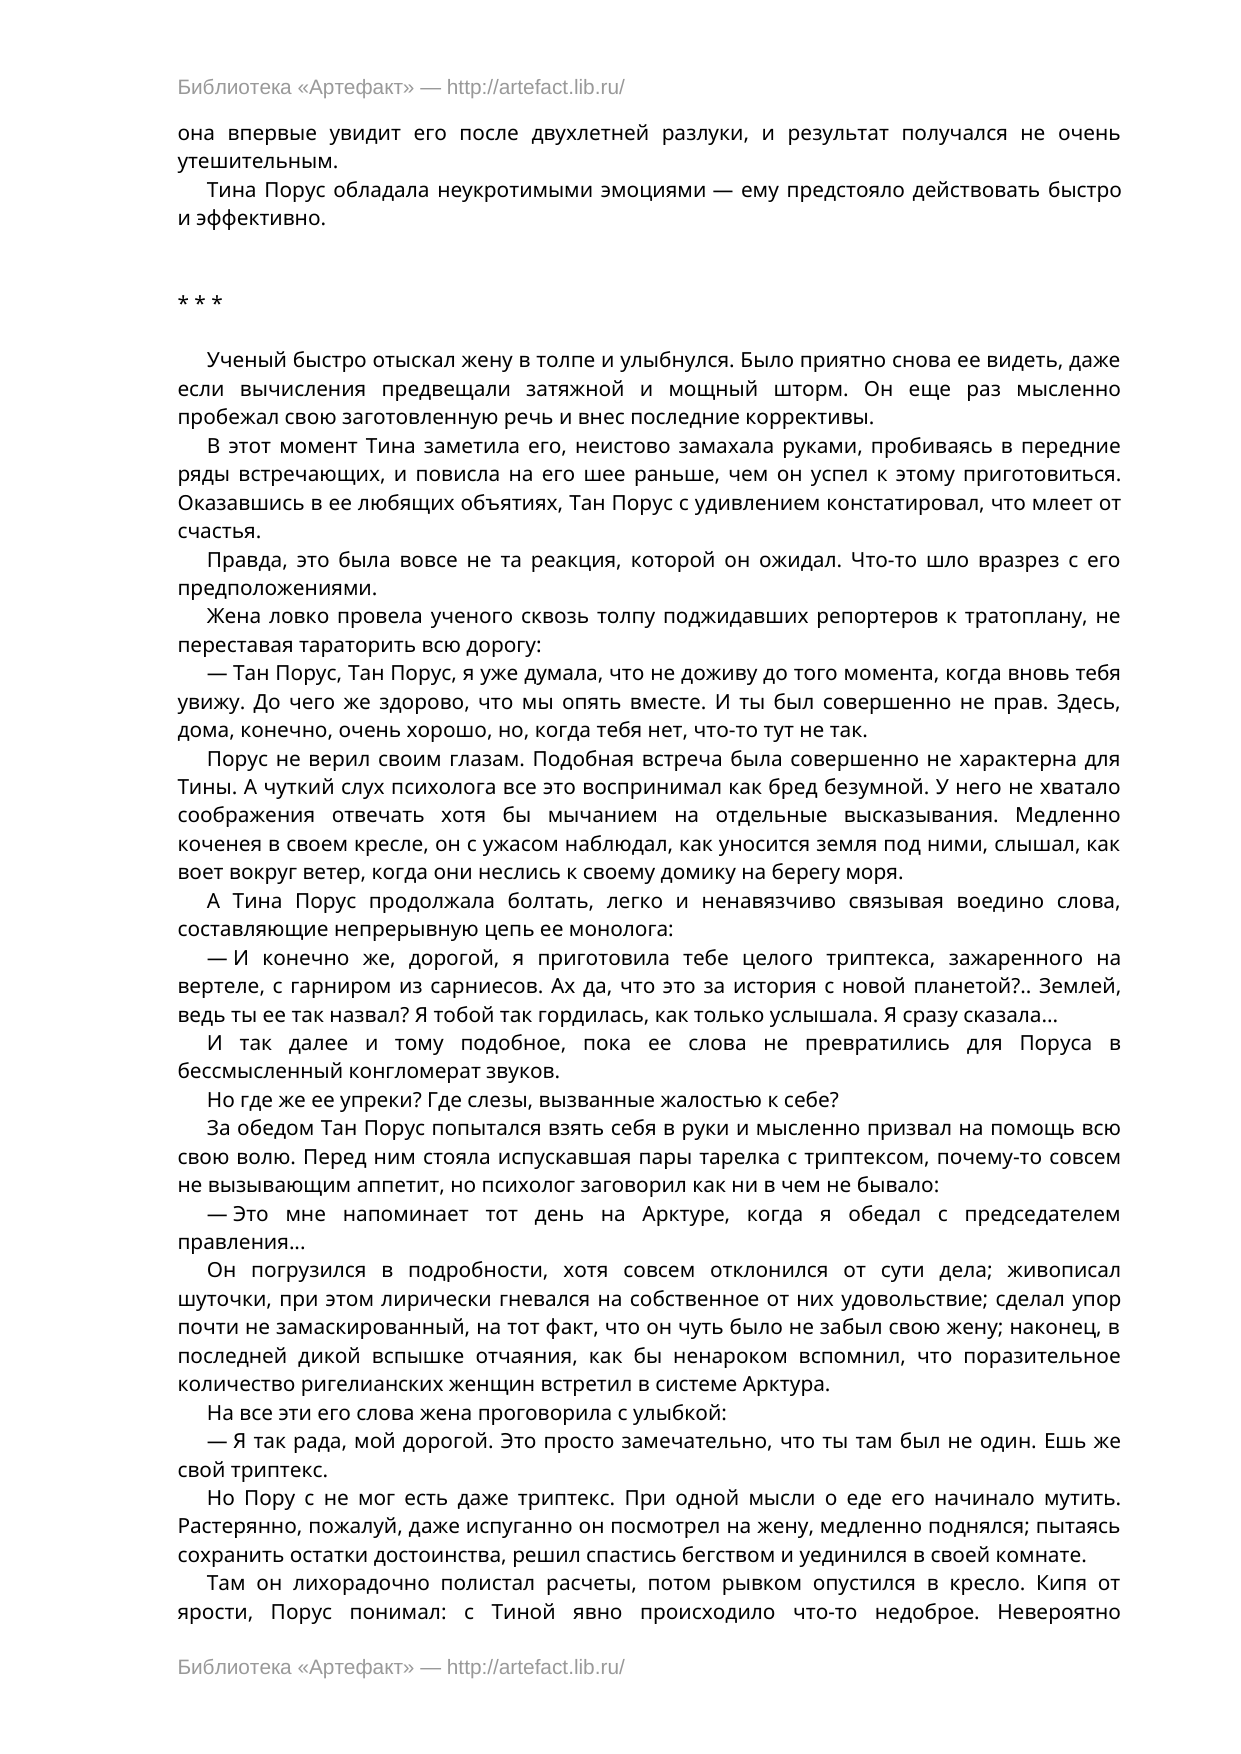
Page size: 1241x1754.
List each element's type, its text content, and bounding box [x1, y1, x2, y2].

text На все эти его слова жена проговорила с улыбкой: [177, 1398, 1122, 1426]
text Жена ловко провела ученого сквозь толпу поджидавших репортеров к тратоплану, не переставая тараторить всю дорогу: [177, 602, 1122, 658]
text Но где же ее упреки? Где слезы, вызванные жалостью к себе? [177, 1085, 1122, 1113]
text * * * [177, 289, 1122, 317]
text — Я так рада, мой дорогой. Это просто замечательно, что ты там был не один. Ешь же свой триптекс. [177, 1426, 1122, 1483]
text Ученый быстро отыскал жену в толпе и улыбнулся. Было приятно снова ее видеть, даже если вычисления предвещали затяжной и мощный шторм. Он еще раз мысленно пробежал свою заготовленную речь и внес последние коррективы. [177, 346, 1122, 431]
text — И конечно же, дорогой, я приготовила тебе целого триптекса, зажаренного на вертеле, с гарниром из сарниесов. Ах да, что это за история с новой планетой?.. Землей, ведь ты ее так назвал? Я тобой так гордилась, как только услышала. Я сразу сказала... [177, 943, 1122, 1028]
text Он погрузился в подробности, хотя совсем отклонился от сути дела; живописал шуточки, при этом лирически гневался на собственное от них удовольствие; сделал упор почти не замаскированный, на тот факт, что он чуть было не забыл свою жену; наконец, в последней дикой вспышке отчаяния, как бы ненароком вспомнил, что поразительное количество ригелианских женщин встретил в системе Арктура. [177, 1256, 1122, 1398]
text Тина Порус обладала неукротимыми эмоциями — ему предстояло действовать быстро и эффективно. [177, 175, 1122, 232]
text Правда, это была вовсе не та реакция, которой он ожидал. Что-то шло вразрез с его предположениями. [177, 545, 1122, 602]
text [177, 1568, 1122, 1625]
text — Это мне напоминает тот день на Арктуре, когда я обедал с председателем правления... [177, 1199, 1122, 1256]
text За обедом Тан Порус попытался взять себя в руки и мысленно призвал на помощь всю свою волю. Перед ним стояла испускавшая пары тарелка с триптексом, почему-то совсем не вызывающим аппетит, но психолог заговорил как ни в чем не бывало: [177, 1113, 1122, 1199]
text — Тан Порус, Тан Порус, я уже думала, что не доживу до того момента, когда вновь тебя увижу. До чего же здорово, что мы опять вместе. И ты был совершенно не прав. Здесь, дома, конечно, очень хорошо, но, когда тебя нет, что-то тут не так. [177, 658, 1122, 744]
text А Тина Порус продолжала болтать, легко и ненавязчиво связывая воедино слова, составляющие непрерывную цепь ее монолога: [177, 886, 1122, 943]
text Но Пору с не мог есть даже триптекс. При одной мысли о еде его начинало мутить. Растерянно, пожалуй, даже испуганно он посмотрел на жену, медленно поднялся; пытаясь сохранить остатки достоинства, решил спастись бегством и уединился в своей комнате. [177, 1483, 1122, 1568]
text И так далее и тому подобное, пока ее слова не превратились для Поруса в бессмысленный конгломерат звуков. [177, 1028, 1122, 1085]
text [177, 118, 1122, 175]
text Порус не верил своим глазам. Подобная встреча была совершенно не характерна для Тины. А чуткий слух психолога все это воспринимал как бред безумной. У него не хватало соображения отвечать хотя бы мычанием на отдельные высказывания. Медленно коченея в своем кресле, он с ужасом наблюдал, как уносится земля под ними, слышал, как воет вокруг ветер, когда они неслись к своему домику на берегу моря. [177, 744, 1122, 886]
text В этот момент Тина заметила его, неистово замахала руками, пробиваясь в передние ряды встречающих, и повисла на его шее раньше, чем он успел к этому приготовиться. Оказавшись в ее любящих объятиях, Тан Порус с удивлением констатировал, что млеет от счастья. [177, 431, 1122, 545]
